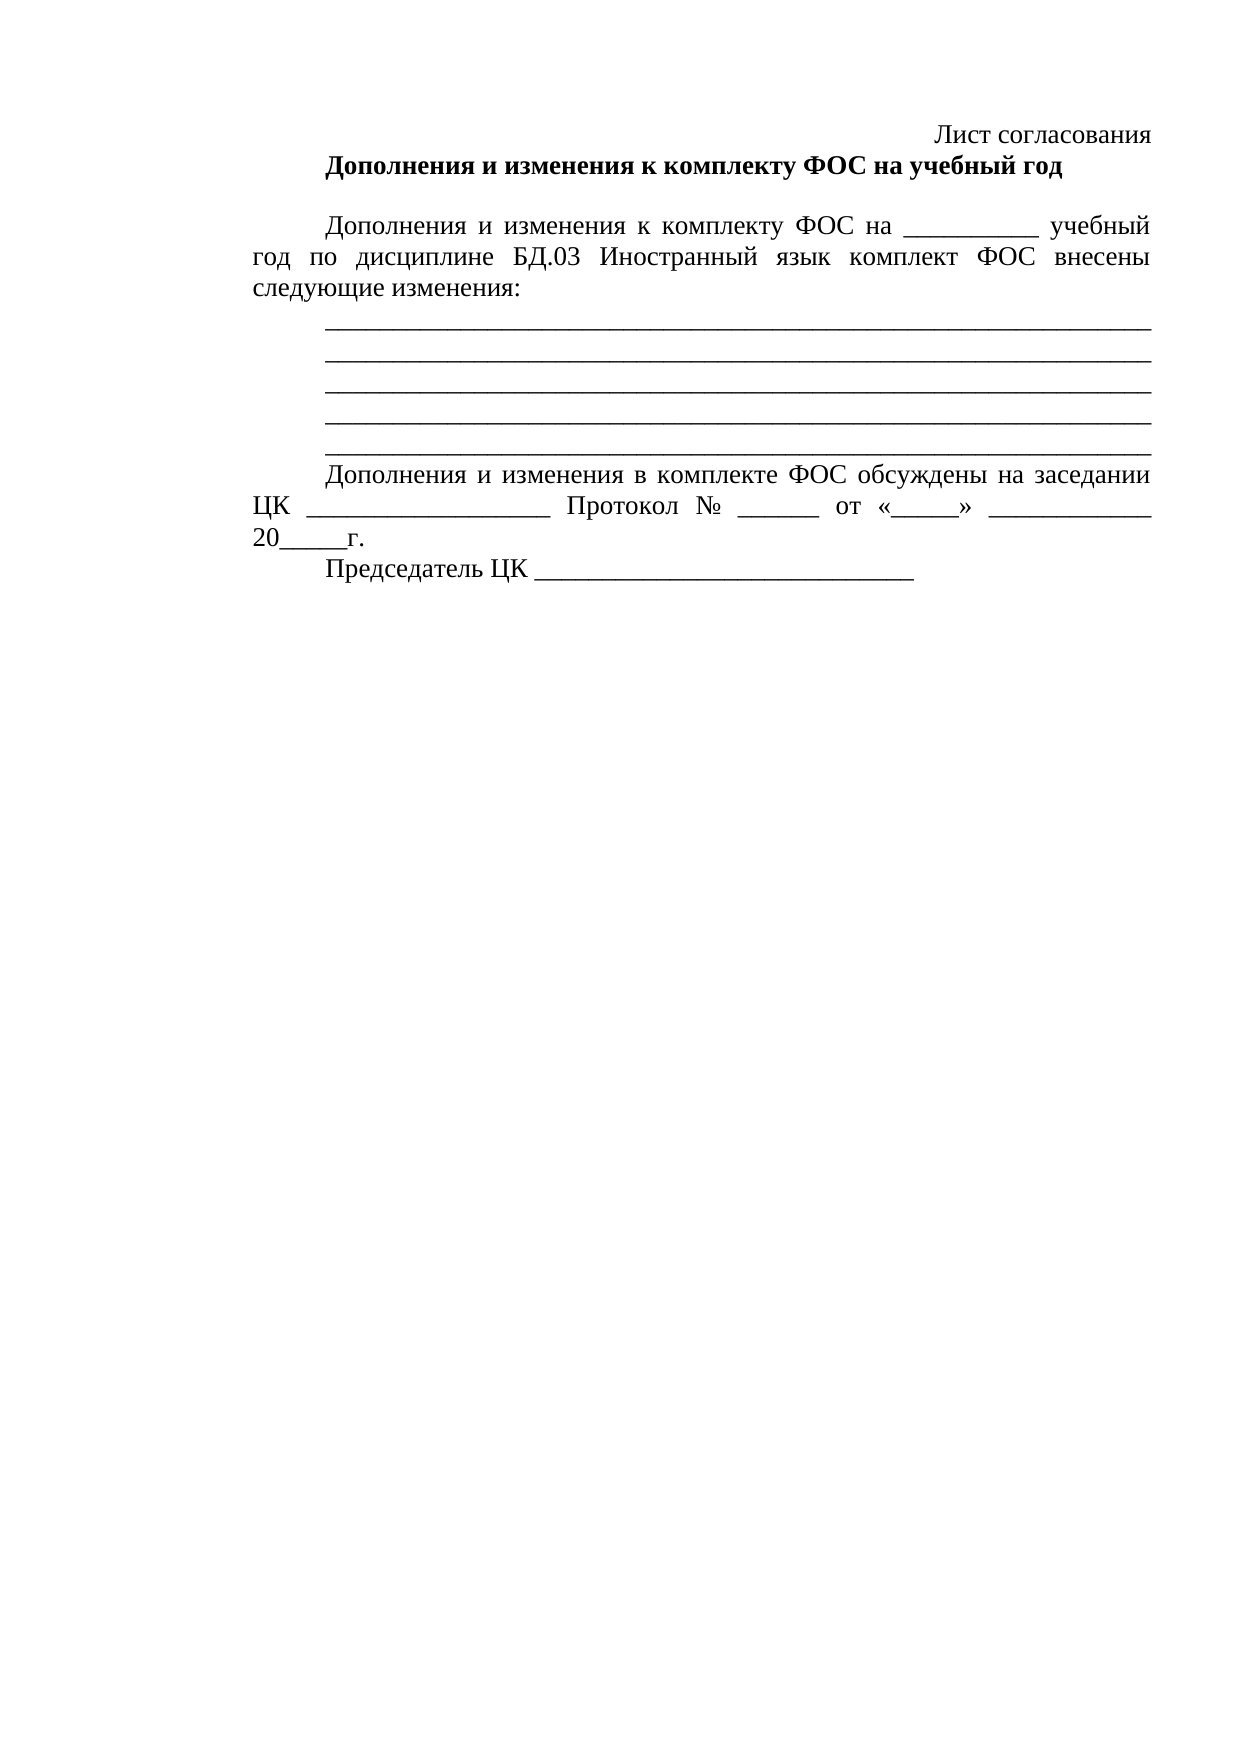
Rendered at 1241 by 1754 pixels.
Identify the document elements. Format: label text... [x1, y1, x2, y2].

text _____________________________________________________________ [252, 396, 1152, 427]
text Дополнения и изменения в комплекте ФОС обсуждены на заседании ЦК __________________ Протокол № ______ от «_____» ____________ 20_____г. [252, 458, 1152, 552]
text Дополнения и изменения к комплекту ФОС на __________ учебный год по дисциплине БД.03 Иностранный язык комплект ФОС внесены следующие изменения: [252, 209, 1152, 303]
text Дополнения и изменения к комплекту ФОС на учебный год [252, 149, 1152, 180]
text _____________________________________________________________ [252, 334, 1152, 365]
text _____________________________________________________________ [252, 427, 1152, 458]
text _____________________________________________________________ [252, 303, 1152, 334]
text Председатель ЦК ____________________________ [252, 552, 1152, 583]
text _____________________________________________________________ [252, 365, 1152, 396]
text Лист согласования [252, 118, 1152, 149]
